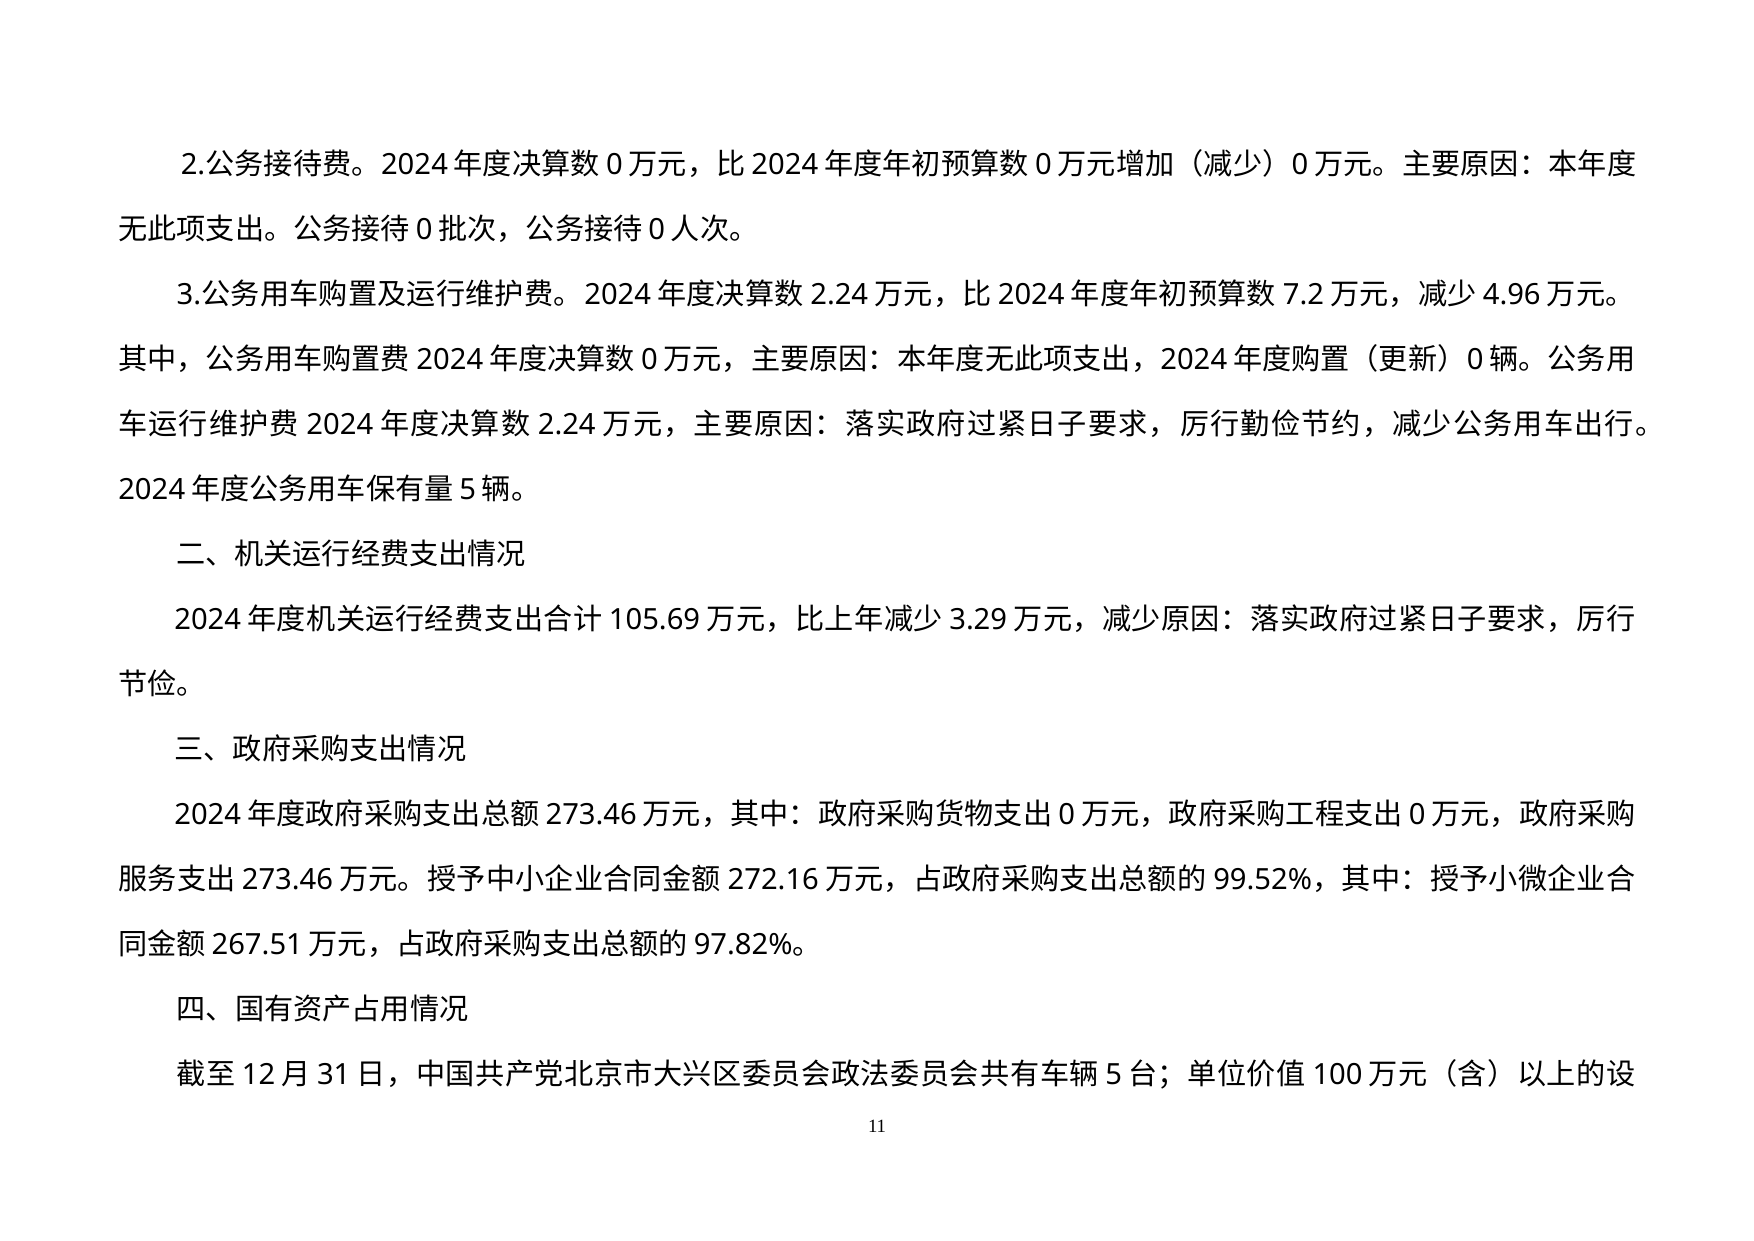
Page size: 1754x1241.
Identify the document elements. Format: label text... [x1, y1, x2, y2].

text 2024年度政府采购支出总额273.46万元，其中：政府采购货物支出0万元，政府采购工程支出0万元，政府采购服务支出273.46万元。授予中小企业合同金额272.16万元，占政府采购支出总额的99.52%，其中：授予小微企业合同金额267.51万元，占政府采购支出总额的97.82%。 [118, 779, 1636, 974]
text 3.公务用车购置及运行维护费。2024年度决算数2.24万元，比2024年度年初预算数7.2万元，减少4.96万元。其中，公务用车购置费2024年度决算数0万元，主要原因：本年度无此项支出，2024年度购置（更新）0辆。公务用车运行维护费2024年度决算数2.24万元，主要原因：落实政府过紧日子要求，厉行勤俭节约，减少公务用车出行。2024年度公务用车保有量5辆。 [118, 259, 1636, 519]
text 三、政府采购支出情况 [174, 714, 1636, 779]
text 2.公务接待费。2024年度决算数0万元，比2024年度年初预算数0万元增加（减少）0万元。主要原因：本年度无此项支出。公务接待0批次，公务接待0人次。 [118, 129, 1636, 259]
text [118, 1039, 1636, 1104]
text 四、国有资产占用情况 [118, 974, 1636, 1039]
text 二、机关运行经费支出情况 [118, 519, 1636, 584]
text 2024年度机关运行经费支出合计105.69万元，比上年减少3.29万元，减少原因：落实政府过紧日子要求，厉行节俭。 [118, 584, 1636, 714]
